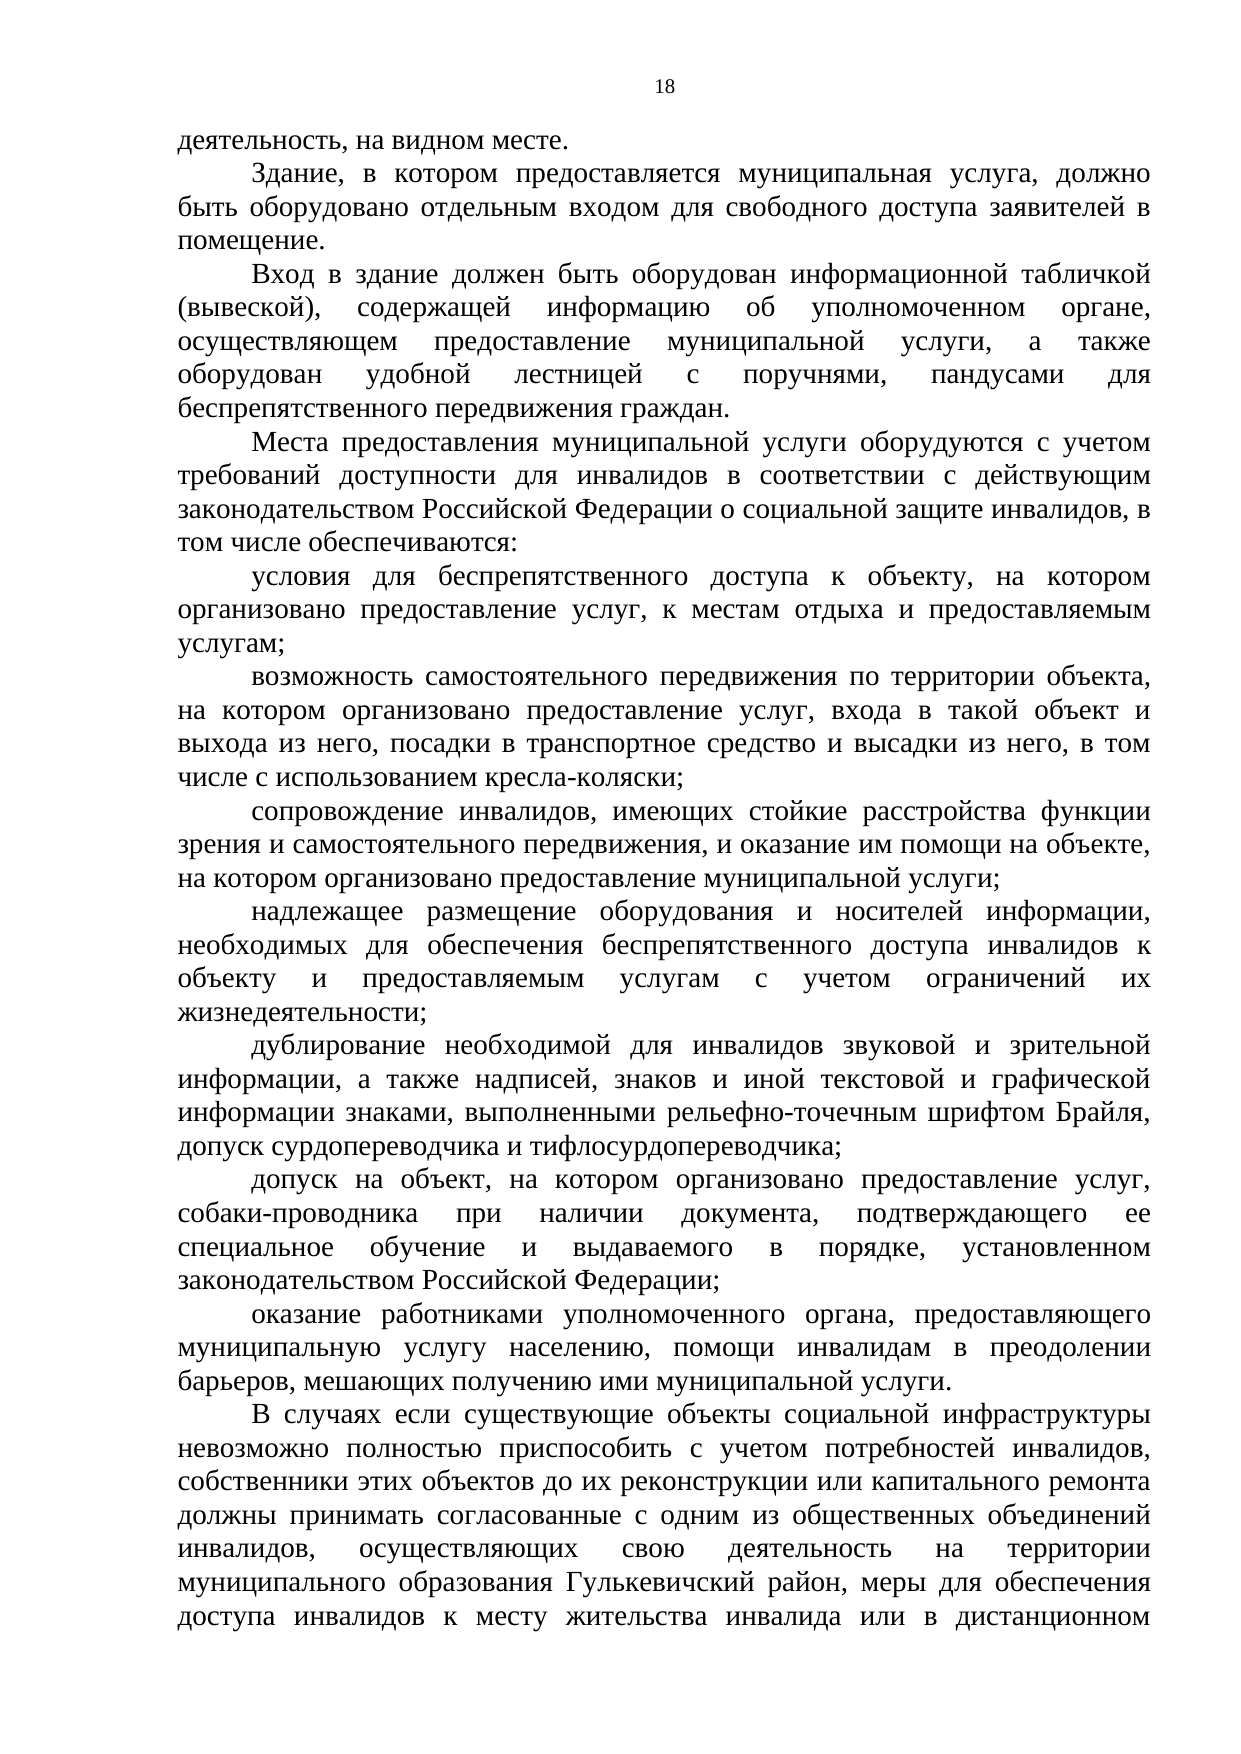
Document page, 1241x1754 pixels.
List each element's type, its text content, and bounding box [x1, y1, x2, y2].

text Вход в здание должен быть оборудован информационной табличкой (вывеской), содержащей информацию об уполномоченном органе, осуществляющем предоставление муниципальной услуги, а также оборудован удобной лестницей с поручнями, пандусами для беспрепятственного передвижения граждан. [177, 256, 1152, 424]
text допуск на объект, на котором организовано предоставление услуг, собаки-проводника при наличии документа, подтверждающего ее специальное обучение и выдаваемого в порядке, установленном законодательством Российской Федерации; [177, 1162, 1152, 1296]
text надлежащее размещение оборудования и носителей информации, необходимых для обеспечения беспрепятственного доступа инвалидов к объекту и предоставляемым услугам с учетом ограничений их жизнедеятельности; [177, 893, 1152, 1027]
text Места предоставления муниципальной услуги оборудуются с учетом требований доступности для инвалидов в соответствии с действующим законодательством Российской Федерации о социальной защите инвалидов, в том числе обеспечиваются: [177, 424, 1152, 558]
text оказание работниками уполномоченного органа, предоставляющего муниципальную услугу населению, помощи инвалидам в преодолении барьеров, мешающих получению ими муниципальной услуги. [177, 1296, 1152, 1396]
text возможность самостоятельного передвижения по территории объекта, на котором организовано предоставление услуг, входа в такой объект и выхода из него, посадки в транспортное средство и высадки из него, в том числе с использованием кресла-коляски; [177, 658, 1152, 793]
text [177, 1396, 1152, 1631]
text Здание, в котором предоставляется муниципальная услуга, должно быть оборудовано отдельным входом для свободного доступа заявителей в помещение. [177, 155, 1152, 256]
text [177, 122, 1152, 155]
text условия для беспрепятственного доступа к объекту, на котором организовано предоставление услуг, к местам отдыха и предоставляемым услугам; [177, 558, 1152, 658]
text сопровождение инвалидов, имеющих стойкие расстройства функции зрения и самостоятельного передвижения, и оказание им помощи на объекте, на котором организовано предоставление муниципальной услуги; [177, 793, 1152, 893]
text дублирование необходимой для инвалидов звуковой и зрительной информации, а также надписей, знаков и иной текстовой и графической информации знаками, выполненными рельефно-точечным шрифтом Брайля, допуск сурдопереводчика и тифлосурдопереводчика; [177, 1027, 1152, 1162]
